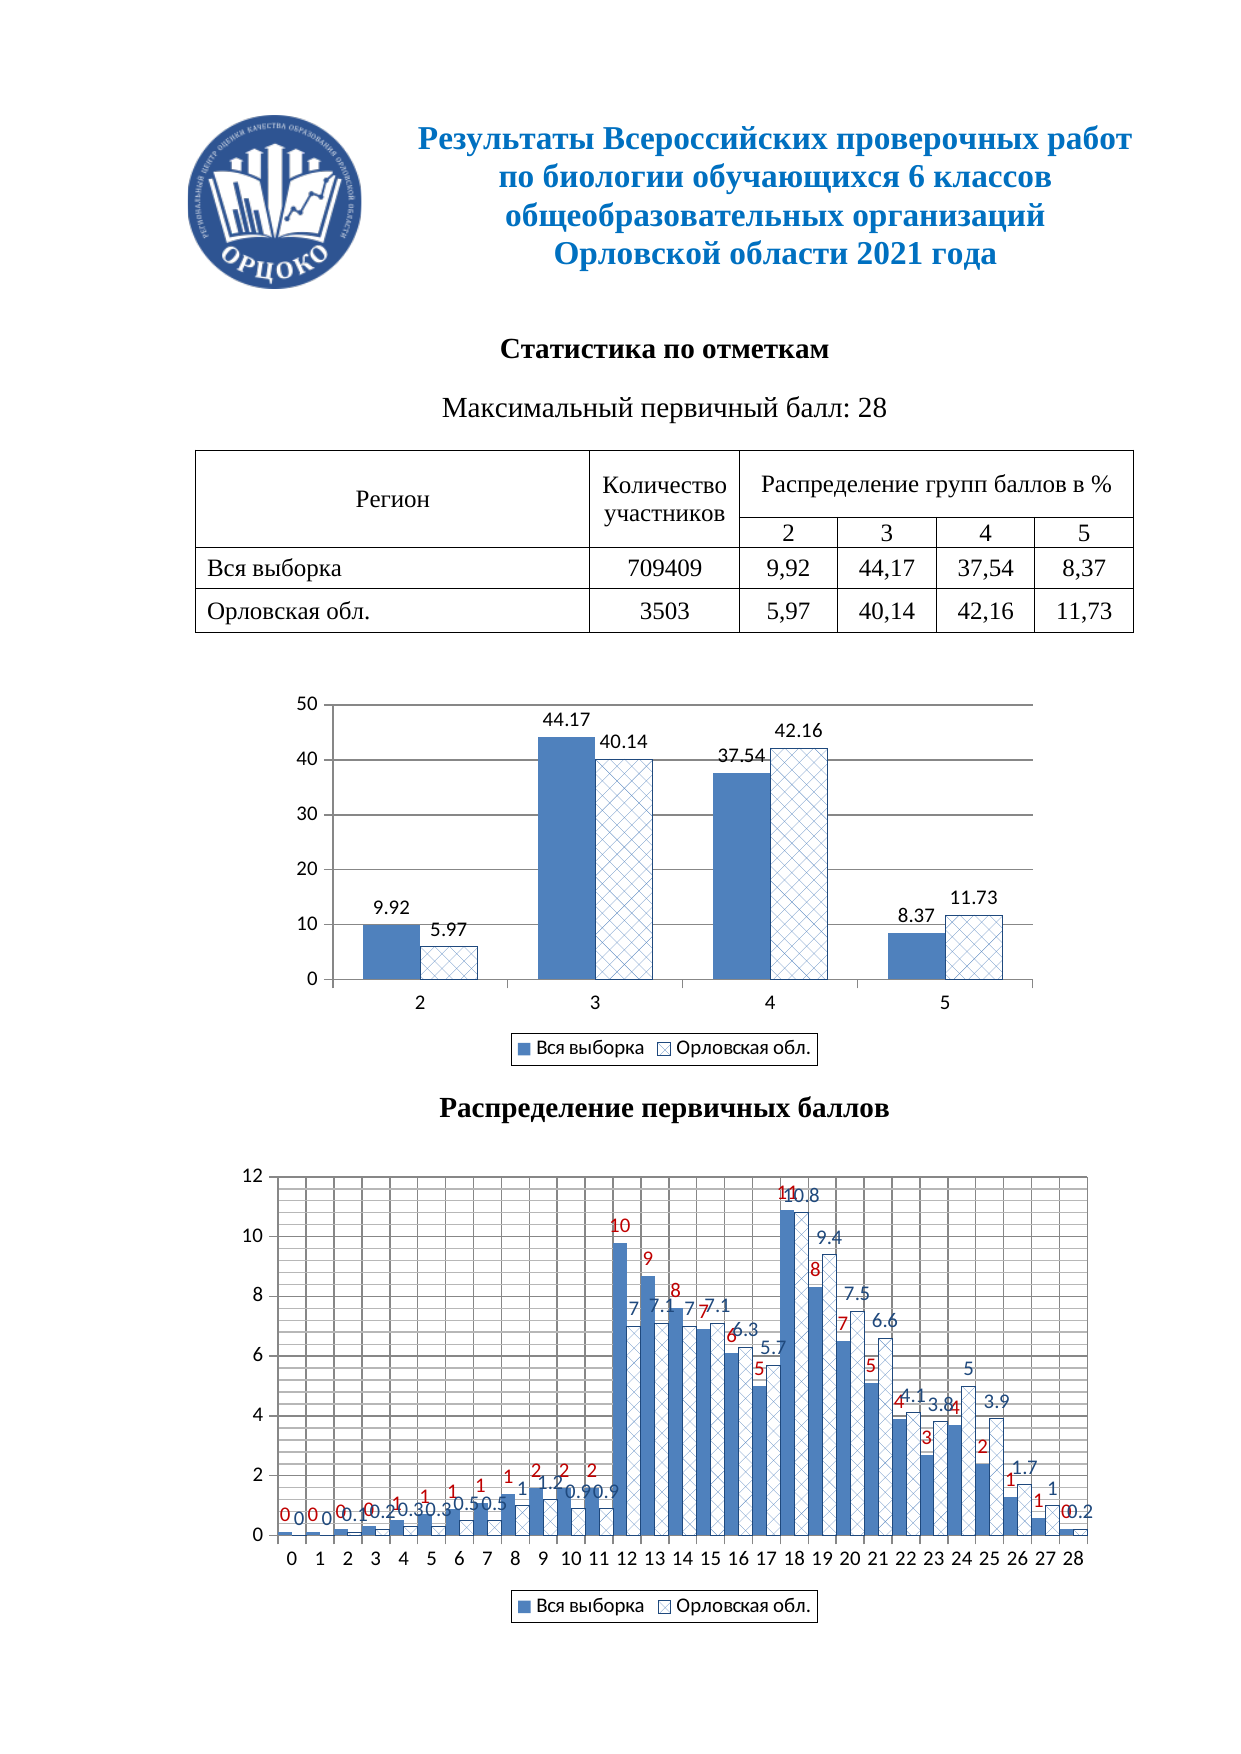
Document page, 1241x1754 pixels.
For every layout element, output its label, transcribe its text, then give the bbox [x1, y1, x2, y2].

text Результаты Всероссийских проверочных работ [399, 118, 1152, 156]
table_cell 709409 [590, 548, 739, 588]
text Распределение первичных баллов [177, 1090, 1152, 1124]
table_header Количество участников [590, 451, 739, 547]
table_cell 3 [838, 518, 936, 547]
table_cell 44,17 [838, 548, 936, 588]
table_cell 4 [937, 518, 1034, 547]
text общеобразовательных организаций [399, 195, 1152, 233]
text Орловской области 2021 года [399, 233, 1152, 271]
table_header Регион [196, 451, 589, 547]
table_cell Вся выборка [196, 548, 589, 588]
table_cell 11,73 [1035, 589, 1133, 632]
table_cell 9,92 [740, 548, 837, 588]
table_cell 37,54 [937, 548, 1034, 588]
table_cell 8,37 [1035, 548, 1133, 588]
text Статистика по отметкам [177, 331, 1152, 364]
picture [187, 115, 362, 289]
table_cell 3503 [590, 589, 739, 632]
text Максимальный первичный балл: 28 [177, 390, 1152, 424]
table_cell 5,97 [740, 589, 837, 632]
table_header Распределение групп баллов в % [740, 451, 1133, 517]
table_cell 2 [740, 518, 837, 547]
table_cell Орловская обл. [196, 589, 589, 632]
table_cell 5 [1035, 518, 1133, 547]
text по биологии обучающихся 6 классов [399, 156, 1152, 195]
table_cell 40,14 [838, 589, 936, 632]
table_cell 42,16 [937, 589, 1034, 632]
